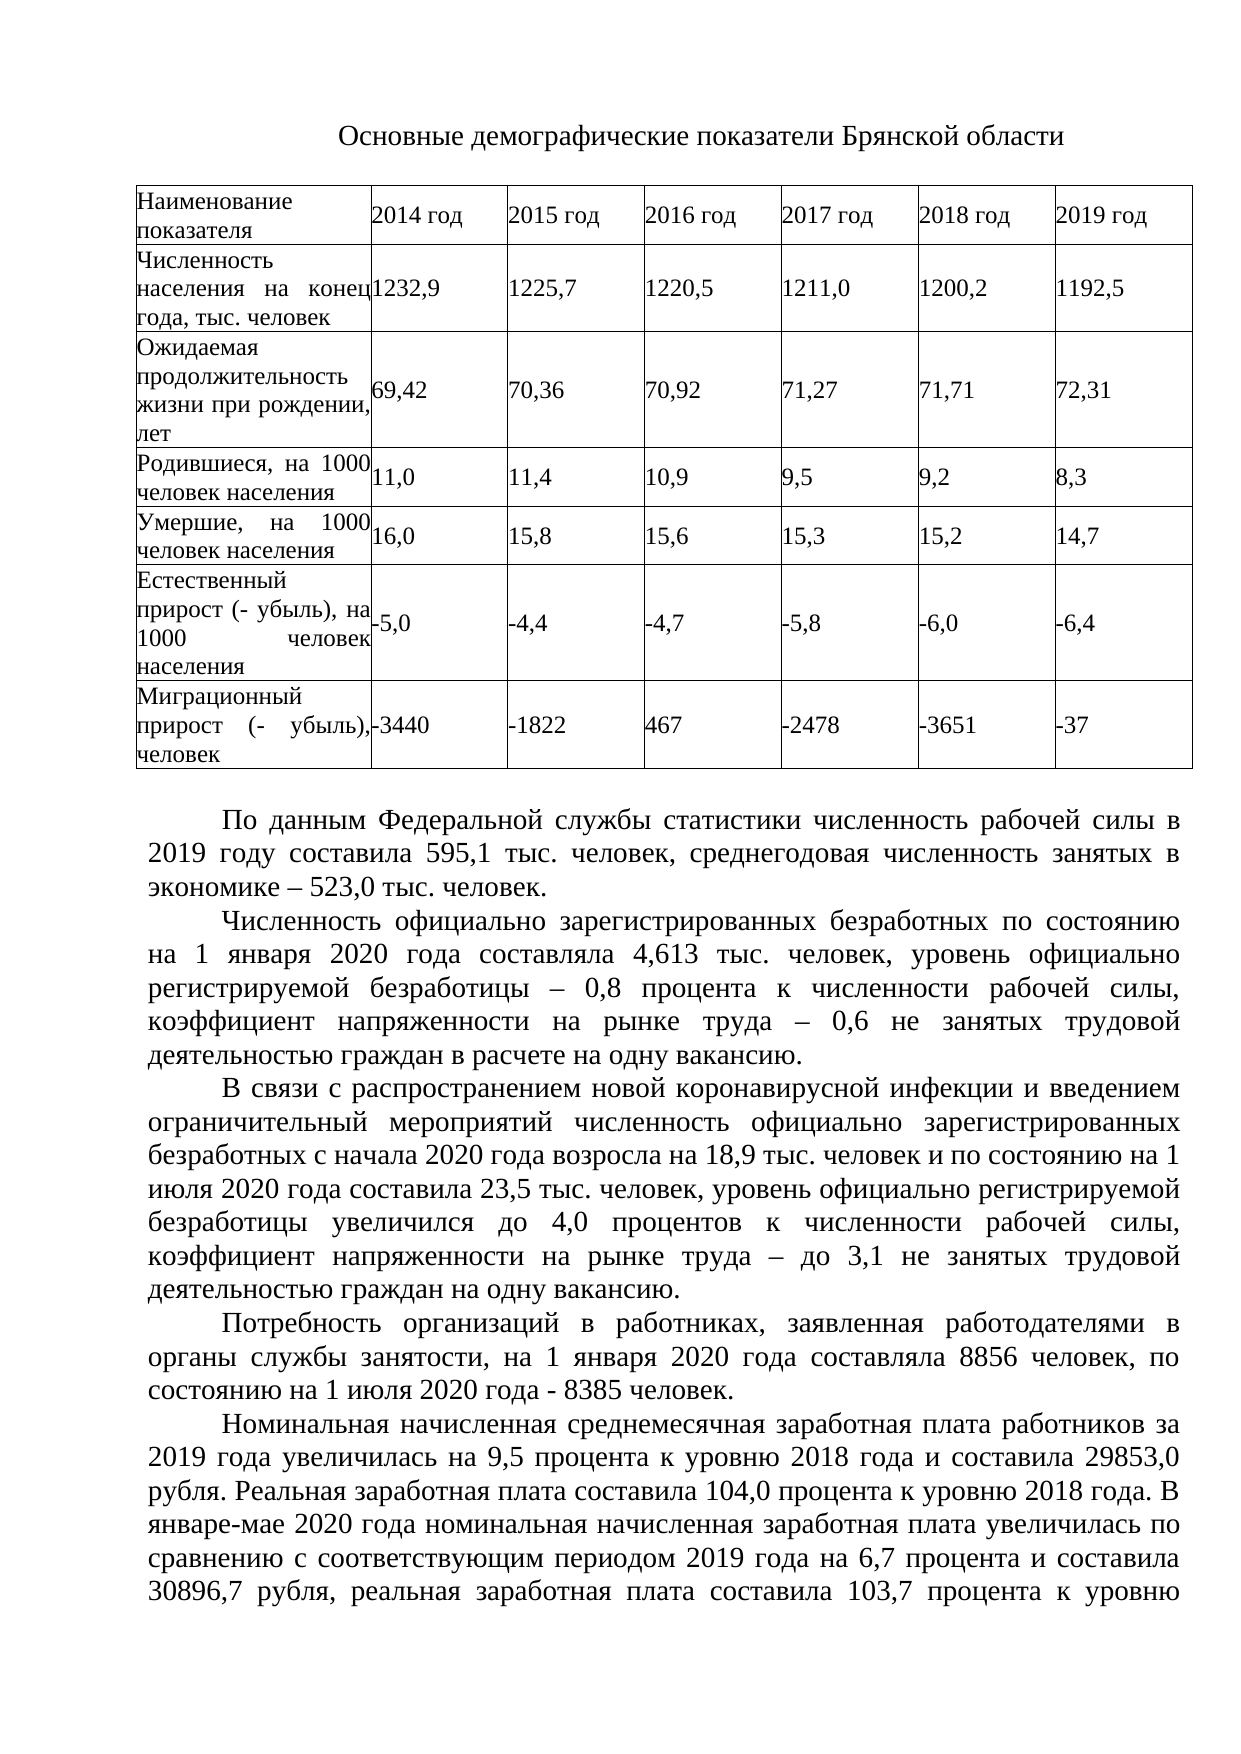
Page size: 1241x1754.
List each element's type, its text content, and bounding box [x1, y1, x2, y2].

table_cell 14,7 [1056, 507, 1192, 564]
table_cell 72,31 [1056, 332, 1192, 447]
table_cell 15,3 [782, 507, 918, 564]
table_cell 1192,5 [1056, 245, 1192, 331]
table_cell 15,8 [508, 507, 644, 564]
table_header 2019 год [1056, 186, 1192, 244]
table_header 2016 год [645, 186, 781, 244]
table_cell -5,0 [372, 565, 507, 680]
table_cell -6,4 [1056, 565, 1192, 680]
table_cell 1211,0 [782, 245, 918, 331]
text Потребность организаций в работниках, заявленная работодателями в органы службы занятости, на 1 января 2020 года составляла 8856 человек, по состоянию на 1 июля 2020 года - 8385 человек. [148, 1305, 1181, 1406]
table_header 2015 год [508, 186, 644, 244]
text Основные демографические показатели Брянской области [148, 118, 1181, 152]
table_cell 467 [645, 681, 781, 767]
table_cell -5,8 [782, 565, 918, 680]
text По данным Федеральной службы статистики численность рабочей силы в 2019 году составила 595,1 тыс. человек, среднегодовая численность занятых в экономике – 523,0 тыс. человек. [148, 802, 1181, 903]
table_cell 69,42 [372, 332, 507, 447]
table_cell 71,71 [919, 332, 1055, 447]
table_cell 71,27 [782, 332, 918, 447]
table_cell 1225,7 [508, 245, 644, 331]
table_cell 8,3 [1056, 448, 1192, 506]
table_cell Миграционный прирост (- убыль), человек [137, 681, 371, 767]
table_cell 1220,5 [645, 245, 781, 331]
table_header 2018 год [919, 186, 1055, 244]
table_cell -37 [1056, 681, 1192, 767]
table_cell -3651 [919, 681, 1055, 767]
table_header 2014 год [372, 186, 507, 244]
table_header Наименование показателя [137, 186, 371, 244]
table_cell Естественный прирост (- убыль), на 1000 человек населения [137, 565, 371, 680]
table_cell 70,92 [645, 332, 781, 447]
table_cell -4,7 [645, 565, 781, 680]
table_cell 16,0 [372, 507, 507, 564]
table_cell 10,9 [645, 448, 781, 506]
table_cell -4,4 [508, 565, 644, 680]
table_cell -1822 [508, 681, 644, 767]
table_cell 1232,9 [372, 245, 507, 331]
table_cell 9,2 [919, 448, 1055, 506]
table_cell Умершие, на 1000 человек населения [137, 507, 371, 564]
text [148, 1406, 1181, 1607]
table_cell 70,36 [508, 332, 644, 447]
table_cell -3440 [372, 681, 507, 767]
table_cell 1200,2 [919, 245, 1055, 331]
table_cell -6,0 [919, 565, 1055, 680]
table_cell 11,0 [372, 448, 507, 506]
table_cell 15,2 [919, 507, 1055, 564]
text В связи с распространением новой коронавирусной инфекции и введением ограничительный мероприятий численность официально зарегистрированных безработных с начала 2020 года возросла на 18,9 тыс. человек и по состоянию на 1 июля 2020 года составила 23,5 тыс. человек, уровень официально регистрируемой безработицы увеличился до 4,0 процентов к численности рабочей силы, коэффициент напряженности на рынке труда – до 3,1 не занятых трудовой деятельностью граждан на одну вакансию. [148, 1070, 1181, 1305]
text Численность официально зарегистрированных безработных по состоянию на 1 января 2020 года составляла 4,613 тыс. человек, уровень официально регистрируемой безработицы – 0,8 процента к численности рабочей силы, коэффициент напряженности на рынке труда – 0,6 не занятых трудовой деятельностью граждан в расчете на одну вакансию. [148, 903, 1181, 1070]
table_cell 9,5 [782, 448, 918, 506]
table_header 2017 год [782, 186, 918, 244]
table_cell -2478 [782, 681, 918, 767]
table_cell Численность населения на конец года, тыс. человек [137, 245, 371, 331]
table_cell 11,4 [508, 448, 644, 506]
table_cell Родившиеся, на 1000 человек населения [137, 448, 371, 506]
table_cell Ожидаемая продолжительность жизни при рождении, лет [137, 332, 371, 447]
table_cell 15,6 [645, 507, 781, 564]
